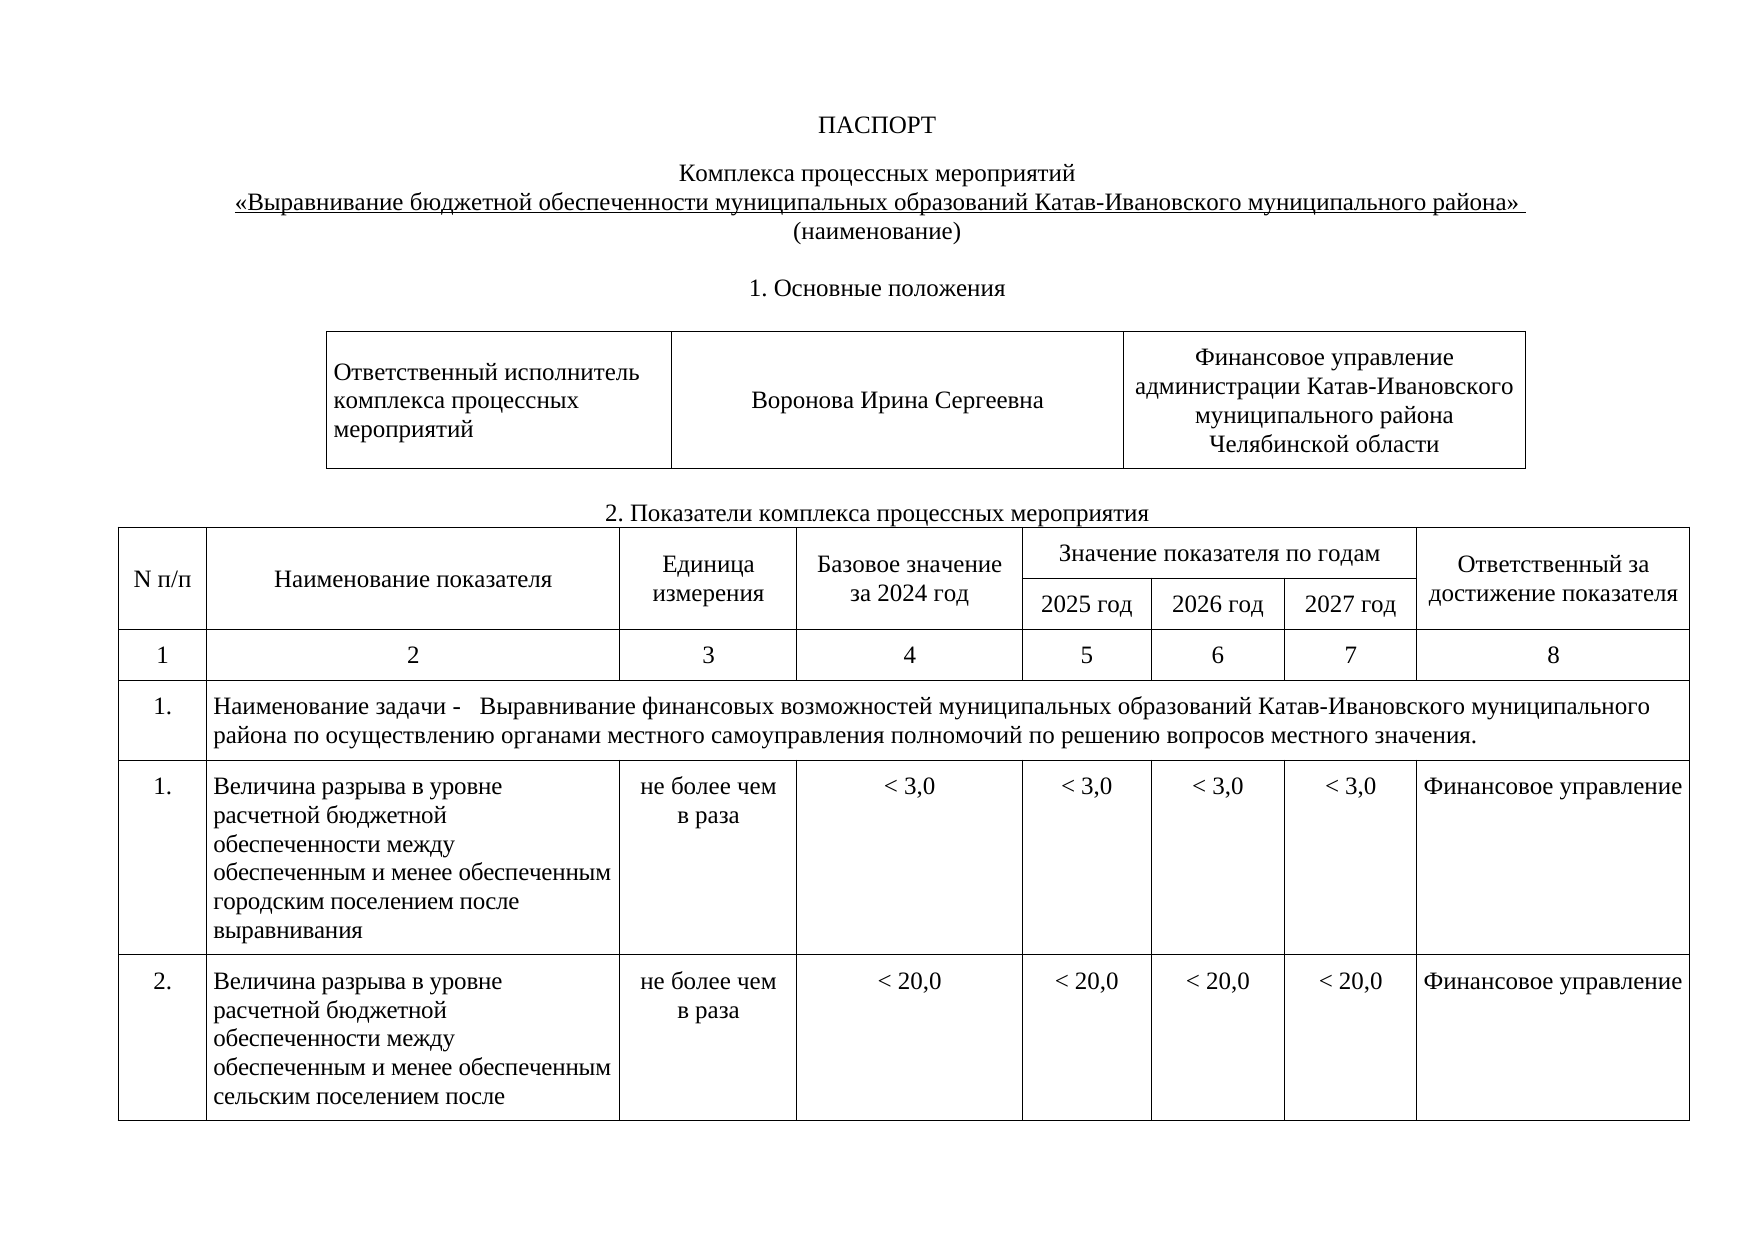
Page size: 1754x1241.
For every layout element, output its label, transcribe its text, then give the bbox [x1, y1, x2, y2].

table_cell 1. [119, 681, 206, 759]
table_cell 2026 год [1152, 579, 1284, 629]
table_header Единица измерения [620, 528, 796, 629]
table_cell 7 [1285, 630, 1416, 680]
table_header Базовое значение за 2024 год [797, 528, 1022, 629]
table_cell не более чем в раза [620, 761, 796, 954]
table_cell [1417, 955, 1689, 1120]
text (наименование) [118, 216, 1636, 244]
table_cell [207, 955, 619, 1120]
table_header Ответственный за достижение показателя [1417, 528, 1689, 629]
table_header Наименование показателя [207, 528, 619, 629]
text «Выравнивание бюджетной обеспеченности муниципальных образований Катав-Ивановского муниципального района» [118, 187, 1636, 216]
text 1. Основные положения [118, 273, 1636, 302]
table_cell < 3,0 [1023, 761, 1151, 954]
table_cell < 20,0 [1023, 955, 1151, 1120]
table_header N п/п [119, 528, 206, 629]
table_cell Наименование задачи - Выравнивание финансовых возможностей муниципальных образований Катав-Ивановского муниципального района по осуществлению органами местного самоуправления полномочий по решению вопросов местного значения. [207, 681, 1689, 759]
table_cell < 20,0 [1152, 955, 1284, 1120]
table_cell 1 [119, 630, 206, 680]
table_cell 2025 год [1023, 579, 1151, 629]
table_header Ответственный исполнитель комплекса процессных мероприятий [327, 332, 671, 468]
table_cell 6 [1152, 630, 1284, 680]
table_cell 5 [1023, 630, 1151, 680]
table_cell 8 [1417, 630, 1689, 680]
table_header Финансовое управление администрации Катав-Ивановского муниципального района Челябинской области [1124, 332, 1525, 468]
table_header Значение показателя по годам [1023, 528, 1416, 578]
table_cell Величина разрыва в уровне расчетной бюджетной обеспеченности между обеспеченным и менее обеспеченным городским поселением после выравнивания [207, 761, 619, 954]
table_cell не более чем в раза [620, 955, 796, 1120]
table_cell < 20,0 [797, 955, 1022, 1120]
table_cell 2027 год [1285, 579, 1416, 629]
text Комплекса процессных мероприятий [118, 158, 1636, 187]
table_cell < 3,0 [1152, 761, 1284, 954]
text 2. Показатели комплекса процессных мероприятия [118, 498, 1636, 527]
table_cell < 3,0 [797, 761, 1022, 954]
text ПАСПОРТ [118, 111, 1636, 139]
table_cell 2. [119, 955, 206, 1120]
table_cell 1. [119, 761, 206, 954]
table_cell < 3,0 [1285, 761, 1416, 954]
table_cell 3 [620, 630, 796, 680]
table_cell Финансовое управление [1417, 761, 1689, 954]
table_cell < 20,0 [1285, 955, 1416, 1120]
table_header Воронова Ирина Сергеевна [672, 332, 1123, 468]
table_cell 4 [797, 630, 1022, 680]
table_cell 2 [207, 630, 619, 680]
